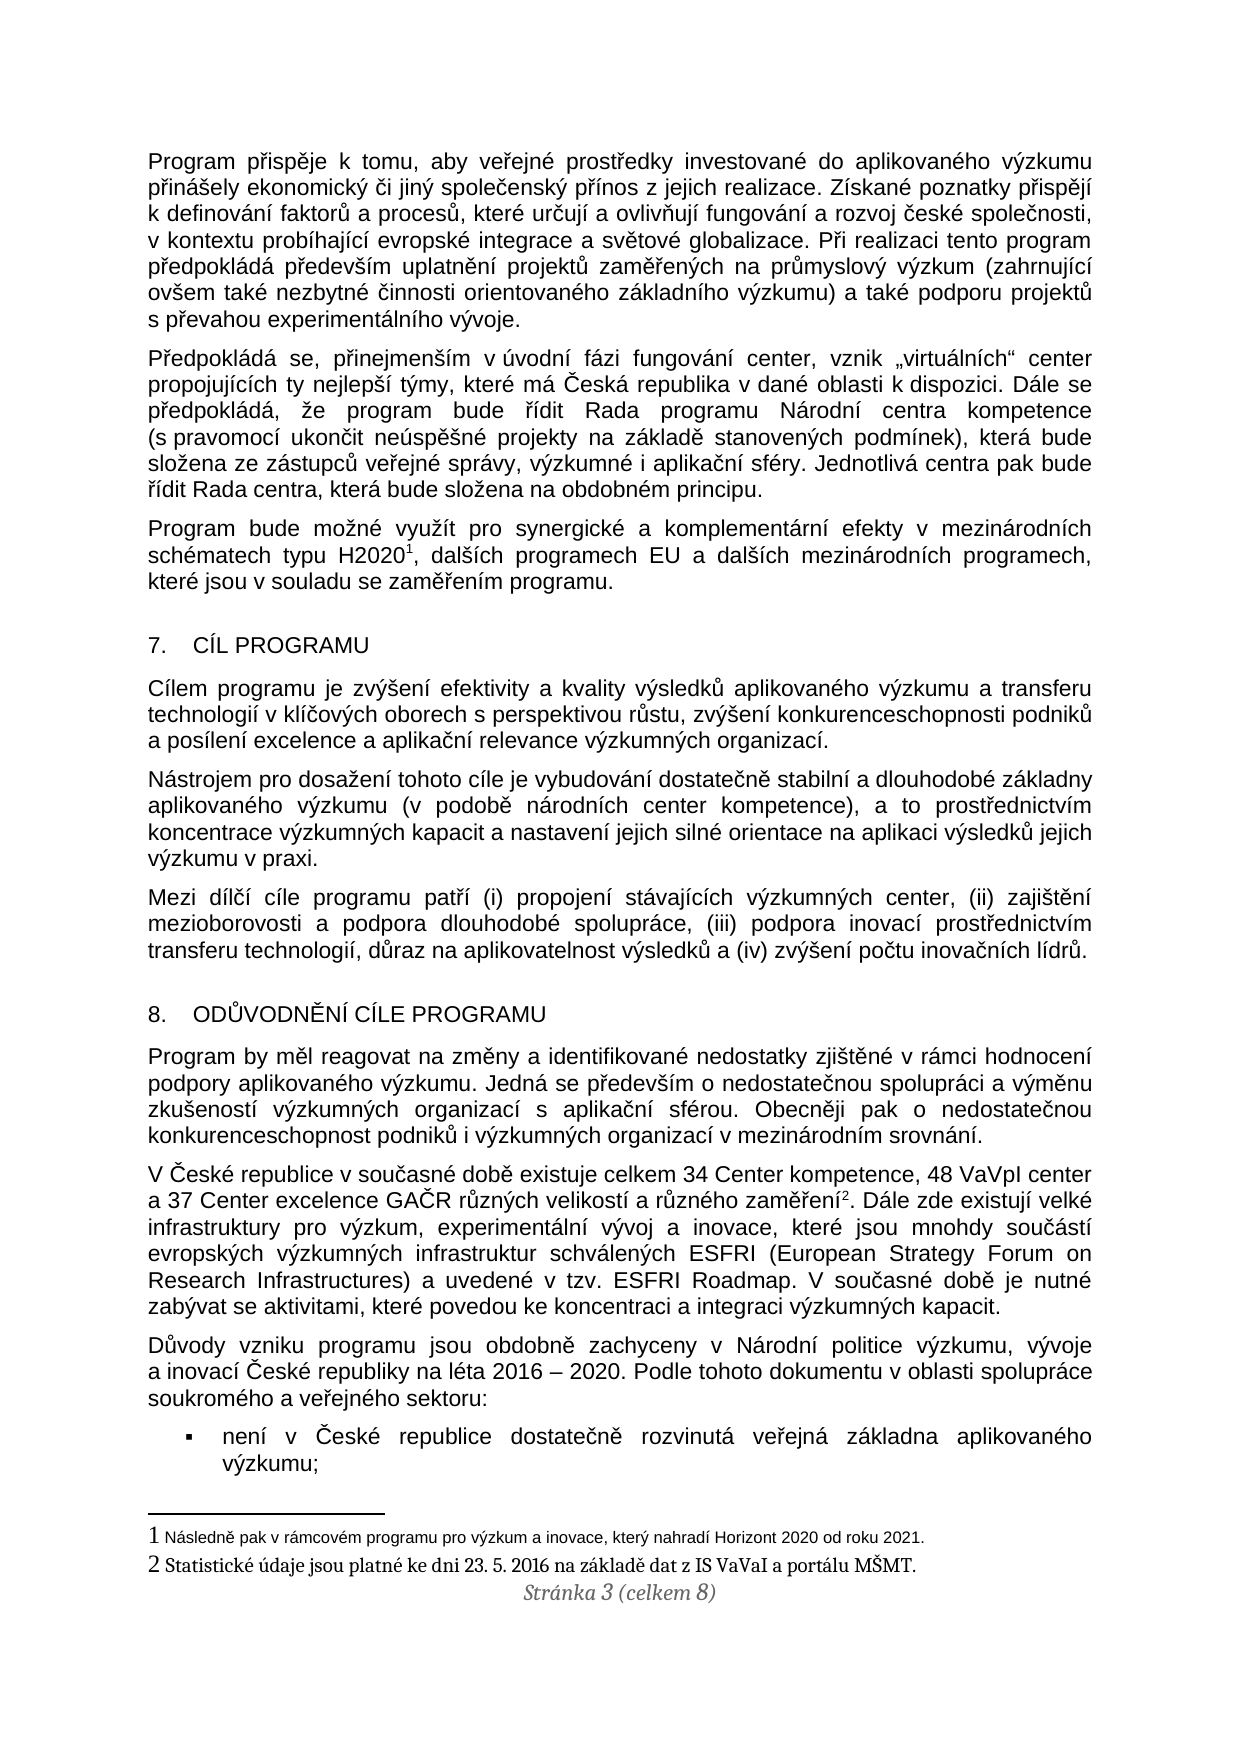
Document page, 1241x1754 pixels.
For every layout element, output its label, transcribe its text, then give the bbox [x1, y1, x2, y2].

text Nástrojem pro dosažení tohoto cíle je vybudování dostatečně stabilní a dlouhodobé základny aplikovaného výzkumu (v podobě národních center kompetence), a to prostřednictvím koncentrace výzkumných kapacit a nastavení jejich silné orientace na aplikaci výsledků jejich výzkumu v praxi. [148, 766, 1093, 871]
text Cílem programu je zvýšení efektivity a kvality výsledků aplikovaného výzkumu a transferu technologií v klíčových oborech s perspektivou růstu, zvýšení konkurenceschopnosti podniků a posílení excelence a aplikační relevance výzkumných organizací. [148, 674, 1093, 753]
text V České republice v současné době existuje celkem 34 Center kompetence, 48 VaVpI center a 37 Center excelence GAČR různých velikostí a různého zaměření. Dále zde existují velké infrastruktury pro výzkum, experimentální vývoj a inovace, které jsou mnohdy součástí evropských výzkumných infrastruktur schválených ESFRI (European Strategy Forum on Research Infrastructures) a uvedené v tzv. ESFRI Roadmap. V současné době je nutné zabývat se aktivitami, které povedou ke koncentraci a integraci výzkumných kapacit. [148, 1161, 1093, 1319]
text Program by měl reagovat na změny a identifikované nedostatky zjištěné v rámci hodnocení podpory aplikovaného výzkumu. Jedná se především o nedostatečnou spolupráci a výměnu zkušeností výzkumných organizací s aplikační sférou. Obecněji pak o nedostatečnou konkurenceschopnost podniků i výzkumných organizací v mezinárodním srovnání. [148, 1043, 1093, 1149]
text Mezi dílčí cíle programu patří (i) propojení stávajících výzkumných center, (ii) zajištění mezioborovosti a podpora dlouhodobé spolupráce, (iii) podpora inovací prostřednictvím transferu technologií, důraz na aplikovatelnost výsledků a (iv) zvýšení počtu inovačních lídrů. [148, 884, 1093, 963]
list není v České republice dostatečně rozvinutá veřejná základna aplikovaného výzkumu; [185, 1423, 1093, 1476]
text Program bude možné využít pro synergické a komplementární efekty v mezinárodních schématech typu H2020, dalších programech EU a dalších mezinárodních programech, které jsou v souladu se zaměřením programu. [148, 515, 1093, 594]
subtitle ODŮVODNĚNÍ CÍLE PROGRAMU [148, 1001, 1093, 1027]
text Předpokládá se, přinejmenším v úvodní fázi fungování center, vznik „virtuálních“ center propojujících ty nejlepší týmy, které má Česká republika v dané oblasti k dispozici. Dále se předpokládá, že program bude řídit Rada programu Národní centra kompetence (s pravomocí ukončit neúspěšné projekty na základě stanovených podmínek), která bude složena ze zástupců veřejné správy, výzkumné i aplikační sféry. Jednotlivá centra pak bude řídit Rada centra, která bude složena na obdobném principu. [148, 344, 1093, 503]
text Důvody vzniku programu jsou obdobně zachyceny v Národní politice výzkumu, vývoje a inovací České republiky na léta 2016 – 2020. Podle tohoto dokumentu v oblasti spolupráce soukromého a veřejného sektoru: [148, 1332, 1093, 1411]
subtitle CÍL PROGRAMU [148, 632, 1093, 658]
text Program přispěje k tomu, aby veřejné prostředky investované do aplikovaného výzkumu přinášely ekonomický či jiný společenský přínos z jejich realizace. Získané poznatky přispějí k definování faktorů a procesů, které určují a ovlivňují fungování a rozvoj české společnosti, v kontextu probíhající evropské integrace a světové globalizace. Při realizaci tento program předpokládá především uplatnění projektů zaměřených na průmyslový výzkum (zahrnující ovšem také nezbytné činnosti orientovaného základního výzkumu) a také podporu projektů s převahou experimentálního vývoje. [148, 148, 1093, 332]
